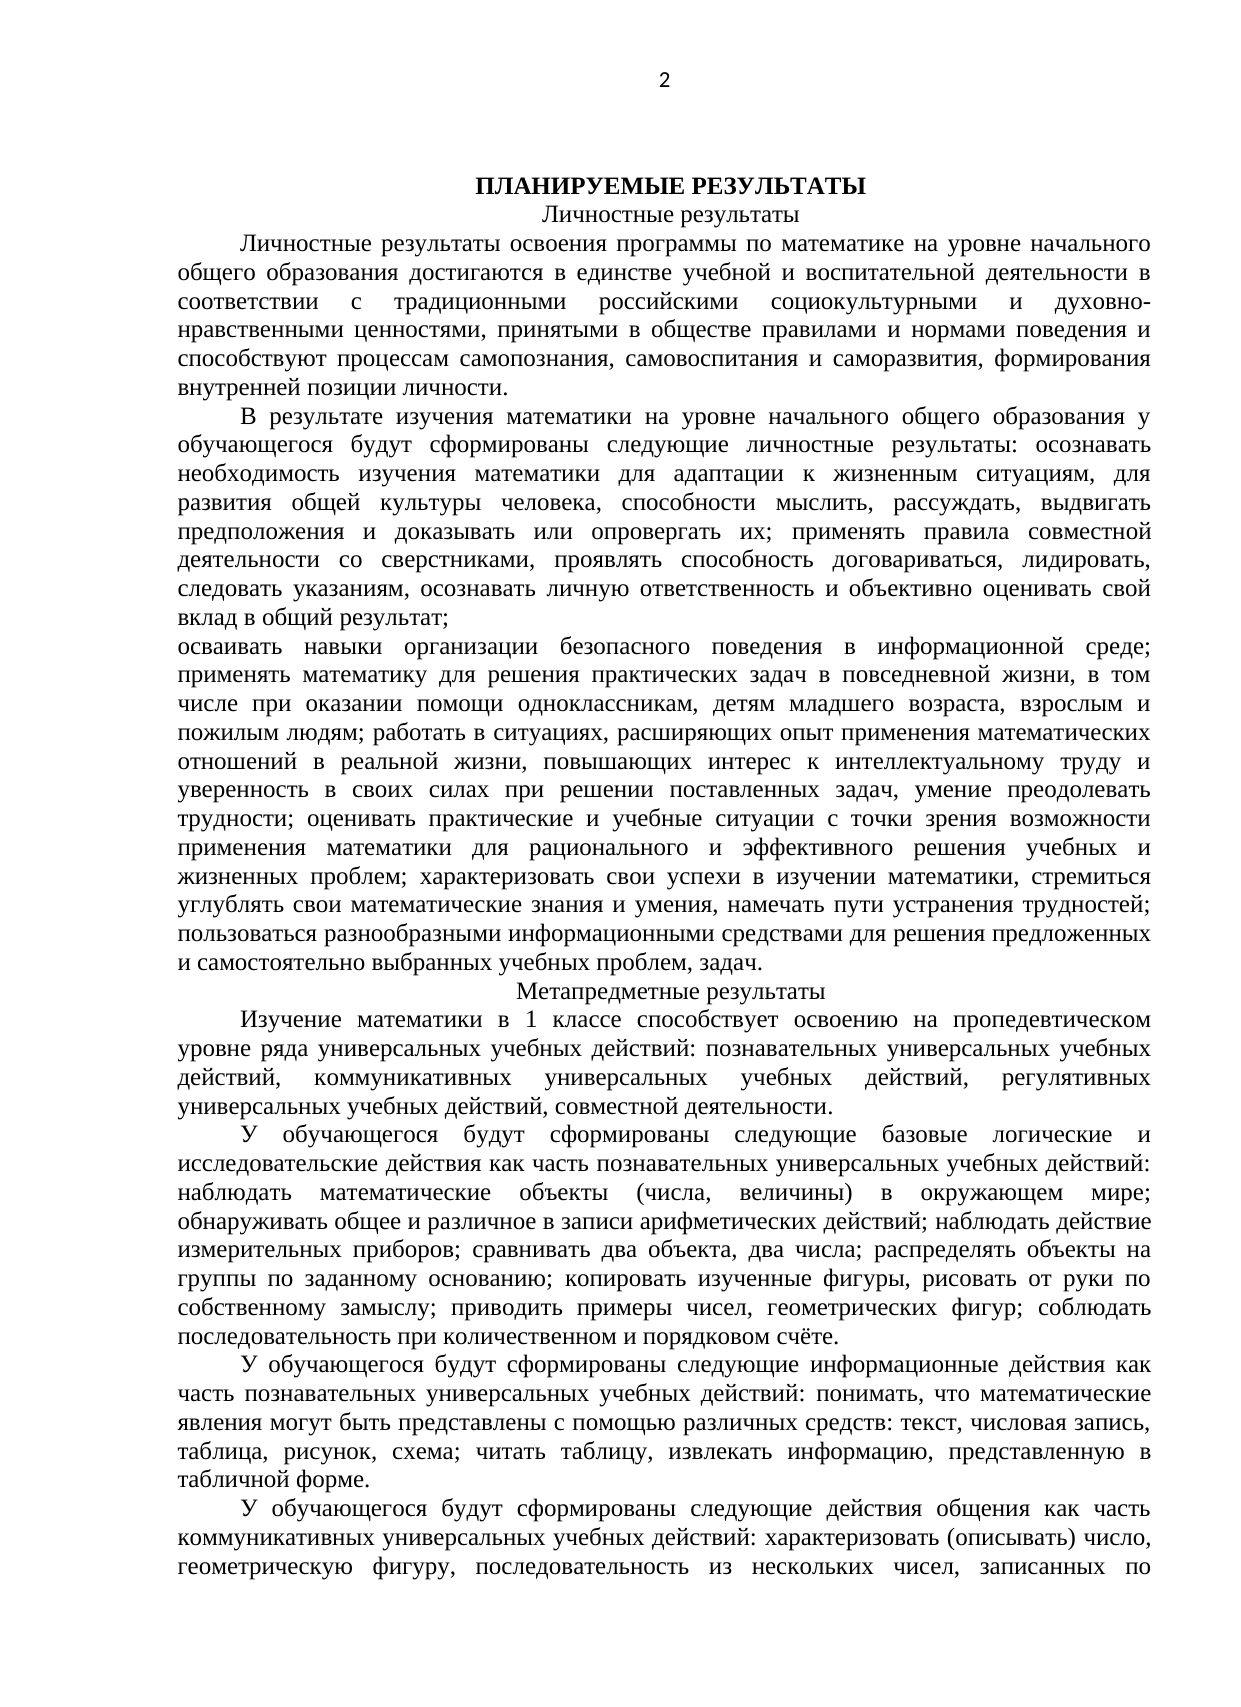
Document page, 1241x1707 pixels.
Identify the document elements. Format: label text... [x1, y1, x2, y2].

text У обучающегося будут сформированы следующие базовые логические и исследовательские действия как часть познавательных универсальных учебных действий: наблюдать математические объекты (числа, величины) в окружающем мире; обнаруживать общее и различное в записи арифметических действий; наблюдать действие измерительных приборов; сравнивать два объекта, два числа; распределять объекты на группы по заданному основанию; копировать изученные фигуры, рисовать от руки по собственному замыслу; приводить примеры чисел, геометрических фигур; соблюдать последовательность при количественном и порядковом счёте. [177, 1119, 1152, 1349]
text Метапредметные результаты [190, 976, 1152, 1004]
text У обучающегося будут сформированы следующие информационные действия как часть познавательных универсальных учебных действий: понимать, что математические явления могут быть представлены с помощью различных средств: текст, числовая запись, таблица, рисунок, схема; читать таблицу, извлекать информацию, представленную в табличной форме. [177, 1349, 1152, 1493]
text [177, 1493, 1152, 1579]
text осваивать навыки организации безопасного поведения в информационной среде; применять математику для решения практических задач в повседневной жизни, в том числе при оказании помощи одноклассникам, детям младшего возраста, взрослым и пожилым людям; работать в ситуациях, расширяющих опыт применения математических отношений в реальной жизни, повышающих интерес к интеллектуальному труду и уверенность в своих силах при решении поставленных задач, умение преодолевать трудности; оценивать практические и учебные ситуации с точки зрения возможности применения математики для рационального и эффективного решения учебных и жизненных проблем; характеризовать свои успехи в изучении математики, стремиться углублять свои математические знания и умения, намечать пути устранения трудностей; пользоваться разнообразными информационными средствами для решения предложенных и самостоятельно выбранных учебных проблем, задач. [177, 631, 1152, 976]
text Личностные результаты освоения программы по математике на уровне начального общего образования достигаются в единстве учебной и воспитательной деятельности в соответствии с традиционными российскими социокультурными и духовно-нравственными ценностями, принятыми в обществе правилами и нормами поведения и способствуют процессам самопознания, самовоспитания и саморазвития, формирования внутренней позиции личности. [177, 228, 1152, 401]
text Изучение математики в 1 классе способствует освоению на пропедевтическом уровне ряда универсальных учебных действий: познавательных универсальных учебных действий, коммуникативных универсальных учебных действий, регулятивных универсальных учебных действий, совместной деятельности. [177, 1004, 1152, 1119]
text В результате изучения математики на уровне начального общего образования у обучающегося будут сформированы следующие личностные результаты: осознавать необходимость изучения математики для адаптации к жизненным ситуациям, для развития общей культуры человека, способности мыслить, рассуждать, выдвигать предположения и доказывать или опровергать их; применять правила совместной деятельности со сверстниками, проявлять способность договариваться, лидировать, следовать указаниям, осознавать личную ответственность и объективно оценивать свой вклад в общий результат; [177, 401, 1152, 631]
text Личностные результаты [190, 199, 1152, 228]
text ПЛАНИРУЕМЫЕ РЕЗУЛЬТАТЫ [190, 171, 1152, 199]
